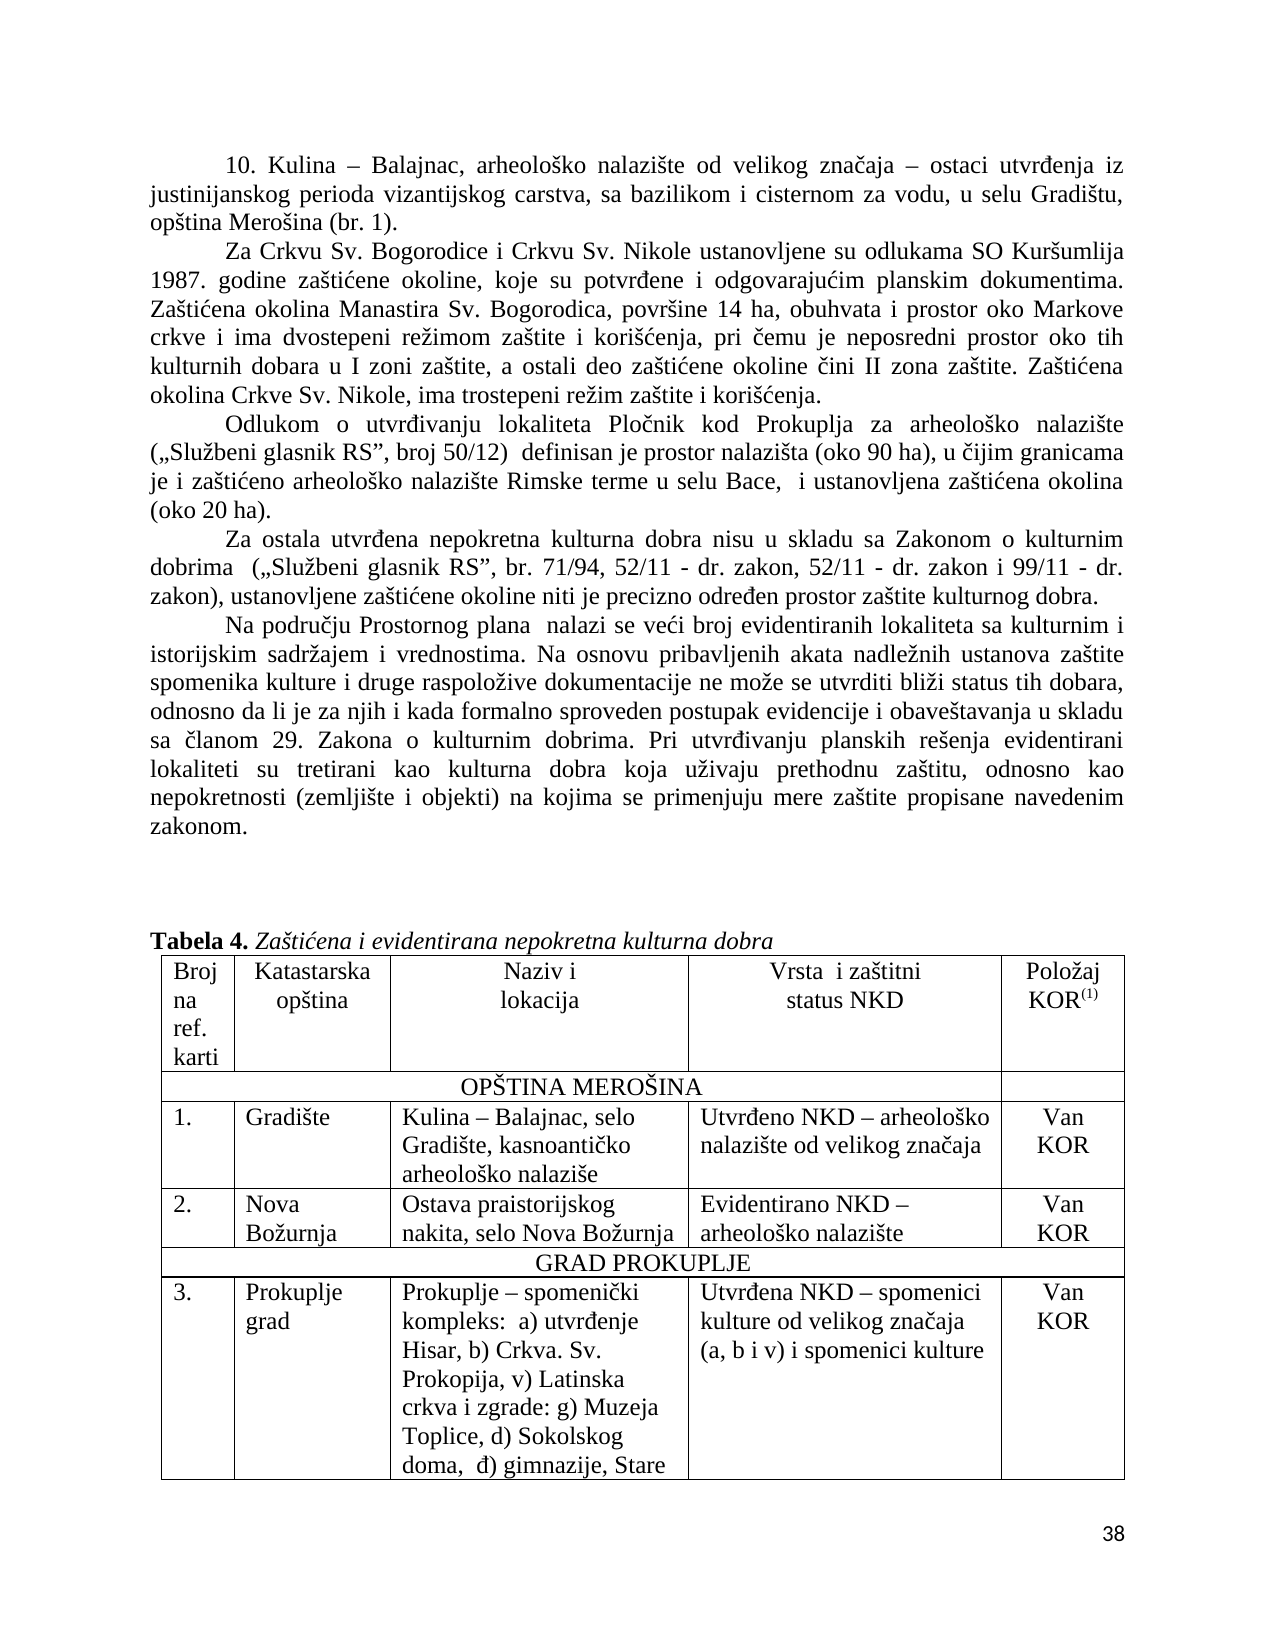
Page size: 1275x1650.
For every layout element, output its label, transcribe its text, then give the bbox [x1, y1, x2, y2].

table_cell 2. [162, 1189, 234, 1247]
table_cell Van KOR [1002, 1278, 1124, 1479]
table_header Naziv i lokacija [391, 956, 688, 1071]
table_cell 1. [162, 1102, 234, 1188]
text Odlukom o utvrđivanju lokaliteta Pločnik kod Prokuplja za arheološko nalazište („Službeni glasnik RS”, broj 50/12) definisan je prostor nalazišta (oko 90 ha), u čijim granicama je i zaštićeno arheološko nalazište Rimske terme u selu Bace, i ustanovljena zaštićena okolina (oko 20 ha). [150, 409, 1125, 524]
table_cell Ostava praistorijskog nakita, selo Nova Božurnja [391, 1189, 688, 1247]
table_cell Van KOR [1002, 1189, 1124, 1247]
table_header Vrsta i zaštitni status NKD [689, 956, 1001, 1071]
table_cell Prokuplje grad [235, 1278, 390, 1479]
table_cell Gradište [235, 1102, 390, 1188]
table_cell OPŠTINA MEROŠINA [162, 1072, 1001, 1101]
text Na području Prostornog plana nalazi se veći broj evidentiranih lokaliteta sa kulturnim i istorijskim sadržajem i vrednostima. Na osnovu pribavljenih akata nadležnih ustanova zaštite spomenika kulture i druge raspoložive dokumentacije ne može se utvrditi bliži status tih dobara, odnosno da li je za njih i kada formalno sproveden postupak evidencije i obaveštavanja u skladu sa članom 29. Zakona o kulturnim dobrima. Pri utvrđivanju planskih rešenja evidentirani lokaliteti su tretirani kao kulturna dobra koja uživaju prethodnu zaštitu, odnosno kao nepokretnosti (zemljište i objekti) na kojima se primenjuju mere zaštite propisane navedenim zakonom. [150, 610, 1125, 840]
text Tabela 4. Zaštićena i evidentirana nepokretna kulturna dobra [150, 926, 1125, 955]
table_cell Van KOR [1002, 1102, 1124, 1188]
table_cell Evidentirano NKD – arheološko nalazište [689, 1189, 1001, 1247]
text Za ostala utvrđena nepokretna kulturna dobra nisu u skladu sa Zakonom o kulturnim dobrima („Službeni glasnik RS”, br. 71/94, 52/11 - dr. zakon, 52/11 - dr. zakon i 99/11 - dr. zakon), ustanovljene zaštićene okoline niti je precizno određen prostor zaštite kulturnog dobra. [150, 524, 1125, 610]
table_cell Nova Božurnja [235, 1189, 390, 1247]
text 10. Kulina – Balajnac, arheološko nalazište od velikog značaja – ostaci utvrđenja iz justinijanskog perioda vizantijskog carstva, sa bazilikom i cisternom za vodu, u selu Gradištu, opština Merošina (br. 1). [150, 150, 1125, 236]
table_cell Kulina – Balajnac, selo Gradište, kasnoantičko arheološko nalaziše [391, 1102, 688, 1188]
table_header Katastarska opština [235, 956, 390, 1071]
table_cell GRAD PROKUPLJE [162, 1248, 1124, 1276]
table_cell 3. [162, 1278, 234, 1479]
table_header Broj na ref. karti [162, 956, 234, 1071]
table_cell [391, 1278, 688, 1479]
table_cell Utvrđeno NKD – arheološko nalazište od velikog značaja [689, 1102, 1001, 1188]
text Za Crkvu Sv. Bogorodice i Crkvu Sv. Nikole ustanovljene su odlukama SO Kuršumlija 1987. godine zaštićene okoline, koje su potvrđene i odgovarajućim planskim dokumentima. Zaštićena okolina Manastira Sv. Bogorodica, površine 14 ha, obuhvata i prostor oko Markove crkve i ima dvostepeni režimom zaštite i korišćenja, pri čemu je neposredni prostor oko tih kulturnih dobara u I zoni zaštite, a ostali deo zaštićene okoline čini II zona zaštite. Zaštićena okolina Crkve Sv. Nikole, ima trostepeni režim zaštite i korišćenja. [150, 236, 1125, 409]
table_header Položaj KOR(1) [1002, 956, 1124, 1071]
table_cell [1002, 1072, 1124, 1101]
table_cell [689, 1278, 1001, 1479]
